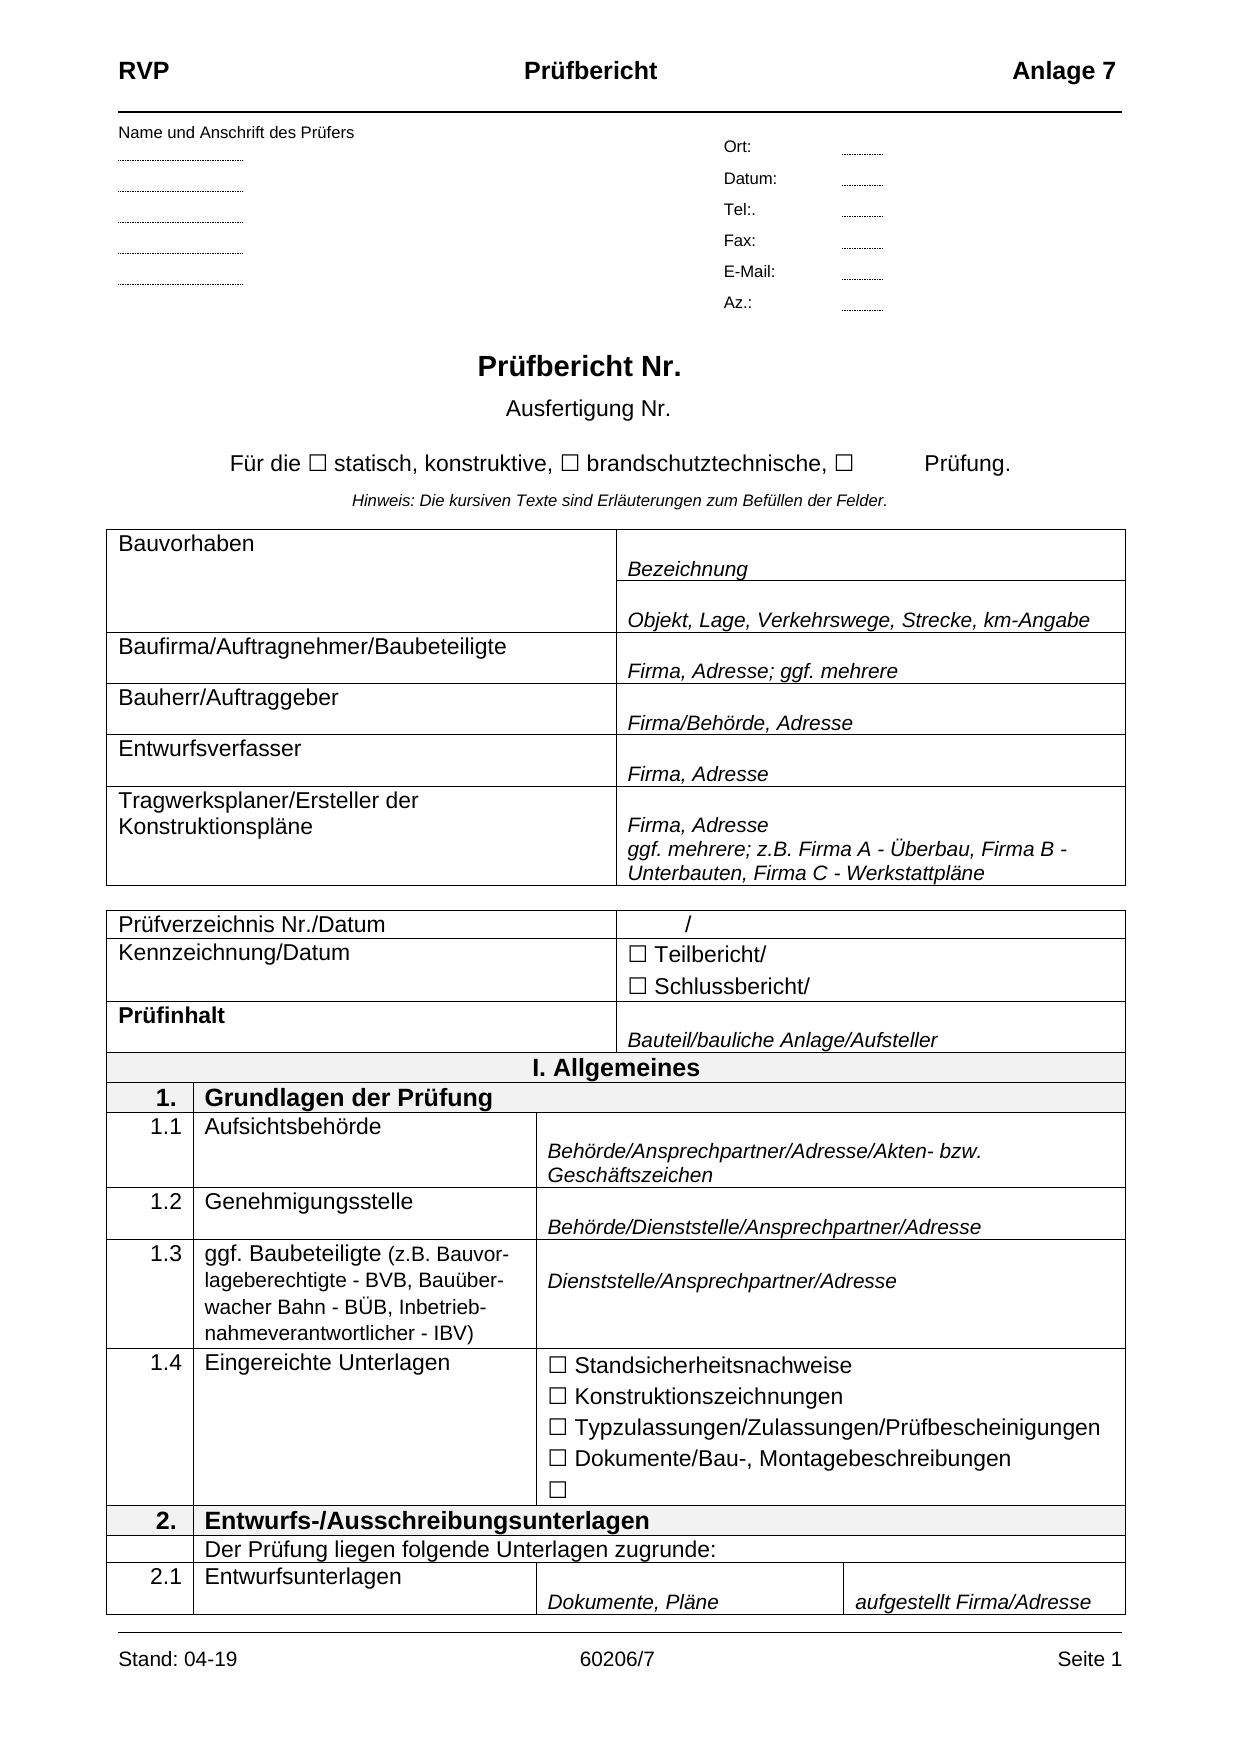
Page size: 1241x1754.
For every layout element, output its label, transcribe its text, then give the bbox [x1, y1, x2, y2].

table_cell Firma, Adresse [617, 735, 1125, 786]
table_header / [617, 911, 1125, 937]
table_cell Baufirma/Auftragnehmer/Baubeteiligte [107, 633, 616, 683]
table_cell 1.2 [107, 1188, 193, 1238]
text Ausfertigung Nr. [118, 395, 1122, 421]
table_cell 1.3 [107, 1240, 193, 1348]
table_cell Dienststelle/Ansprechpartner/Adresse [537, 1240, 1125, 1348]
table_cell 1.4 [107, 1349, 193, 1505]
table_cell [107, 1536, 193, 1562]
table_cell Standsicherheitsnachweise Konstruktionszeichnungen Typzulassungen/Zulassungen/Prüfbescheinigungen Dokumente/Bau-, Montagebeschreibungen [537, 1349, 1125, 1505]
table_cell Firma, Adresse; ggf. mehrere [617, 633, 1125, 683]
table_header Bezeichnung [617, 530, 1125, 580]
table_cell Entwurfsverfasser [107, 735, 616, 786]
table_header Ort: Datum: Tel:. Fax: E-Mail: Az.: [694, 118, 1124, 324]
table_cell Kennzeichnung/Datum [107, 939, 616, 1001]
table_cell I. Allgemeines [107, 1053, 1125, 1082]
table_cell Teilbericht/ Schlussbericht/ [617, 939, 1125, 1001]
table_cell 1.1 [107, 1113, 193, 1187]
table_header Prüfverzeichnis Nr./Datum [107, 911, 616, 937]
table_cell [844, 1563, 1125, 1613]
table_cell Behörde/Ansprechpartner/Adresse/Akten- bzw. Geschäftszeichen [537, 1113, 1125, 1187]
table_cell Der Prüfung liegen folgende Unterlagen zugrunde: [194, 1536, 1125, 1562]
table_cell Firma/Behörde, Adresse [617, 684, 1125, 734]
table_cell Objekt, Lage, Verkehrswege, Strecke, km-Angabe [617, 581, 1125, 632]
table_cell 2.1 [107, 1563, 193, 1613]
table_cell [107, 1083, 193, 1112]
table_cell Dokumente, Pläne [537, 1563, 843, 1613]
text Hinweis: Die kursiven Texte sind Erläuterungen zum Befüllen der Felder. [118, 491, 1122, 510]
table_cell Entwurfsunterlagen [194, 1563, 536, 1613]
table_cell ggf. Baubeteiligte (z.B. Bauvor-lageberechtigte - BVB, Bauüber-wacher Bahn - BÜB, Inbetrieb-nahmeverantwortlicher - IBV) [194, 1240, 536, 1348]
table_cell Prüfinhalt [107, 1002, 616, 1052]
table_cell Genehmigungsstelle [194, 1188, 536, 1238]
table_cell [107, 1506, 193, 1535]
table_cell Entwurfs-/Ausschreibungsunterlagen [194, 1506, 1125, 1535]
table_cell Aufsichtsbehörde [194, 1113, 536, 1187]
text Für die statisch, konstruktive, brandschutztechnische, Prüfung. [118, 447, 1122, 479]
table_cell Behörde/Dienststelle/Ansprechpartner/Adresse [537, 1188, 1125, 1238]
table_cell Firma, Adresse ggf. mehrere; z.B. Firma A - Überbau, Firma B - Unterbauten, Firma C - Werkstattpläne [617, 787, 1125, 885]
subtitle Prüfbericht Nr. [118, 349, 1122, 383]
table_cell Bauherr/Auftraggeber [107, 684, 616, 734]
table_cell Eingereichte Unterlagen [194, 1349, 536, 1505]
table_header Name und Anschrift des Prüfers [107, 118, 694, 324]
table_cell Grundlagen der Prüfung [194, 1083, 1125, 1112]
table_header Bauvorhaben [107, 530, 616, 632]
table_cell Tragwerksplaner/Ersteller der Konstruktionspläne [107, 787, 616, 885]
table_cell Bauteil/bauliche Anlage/Aufsteller [617, 1002, 1125, 1052]
